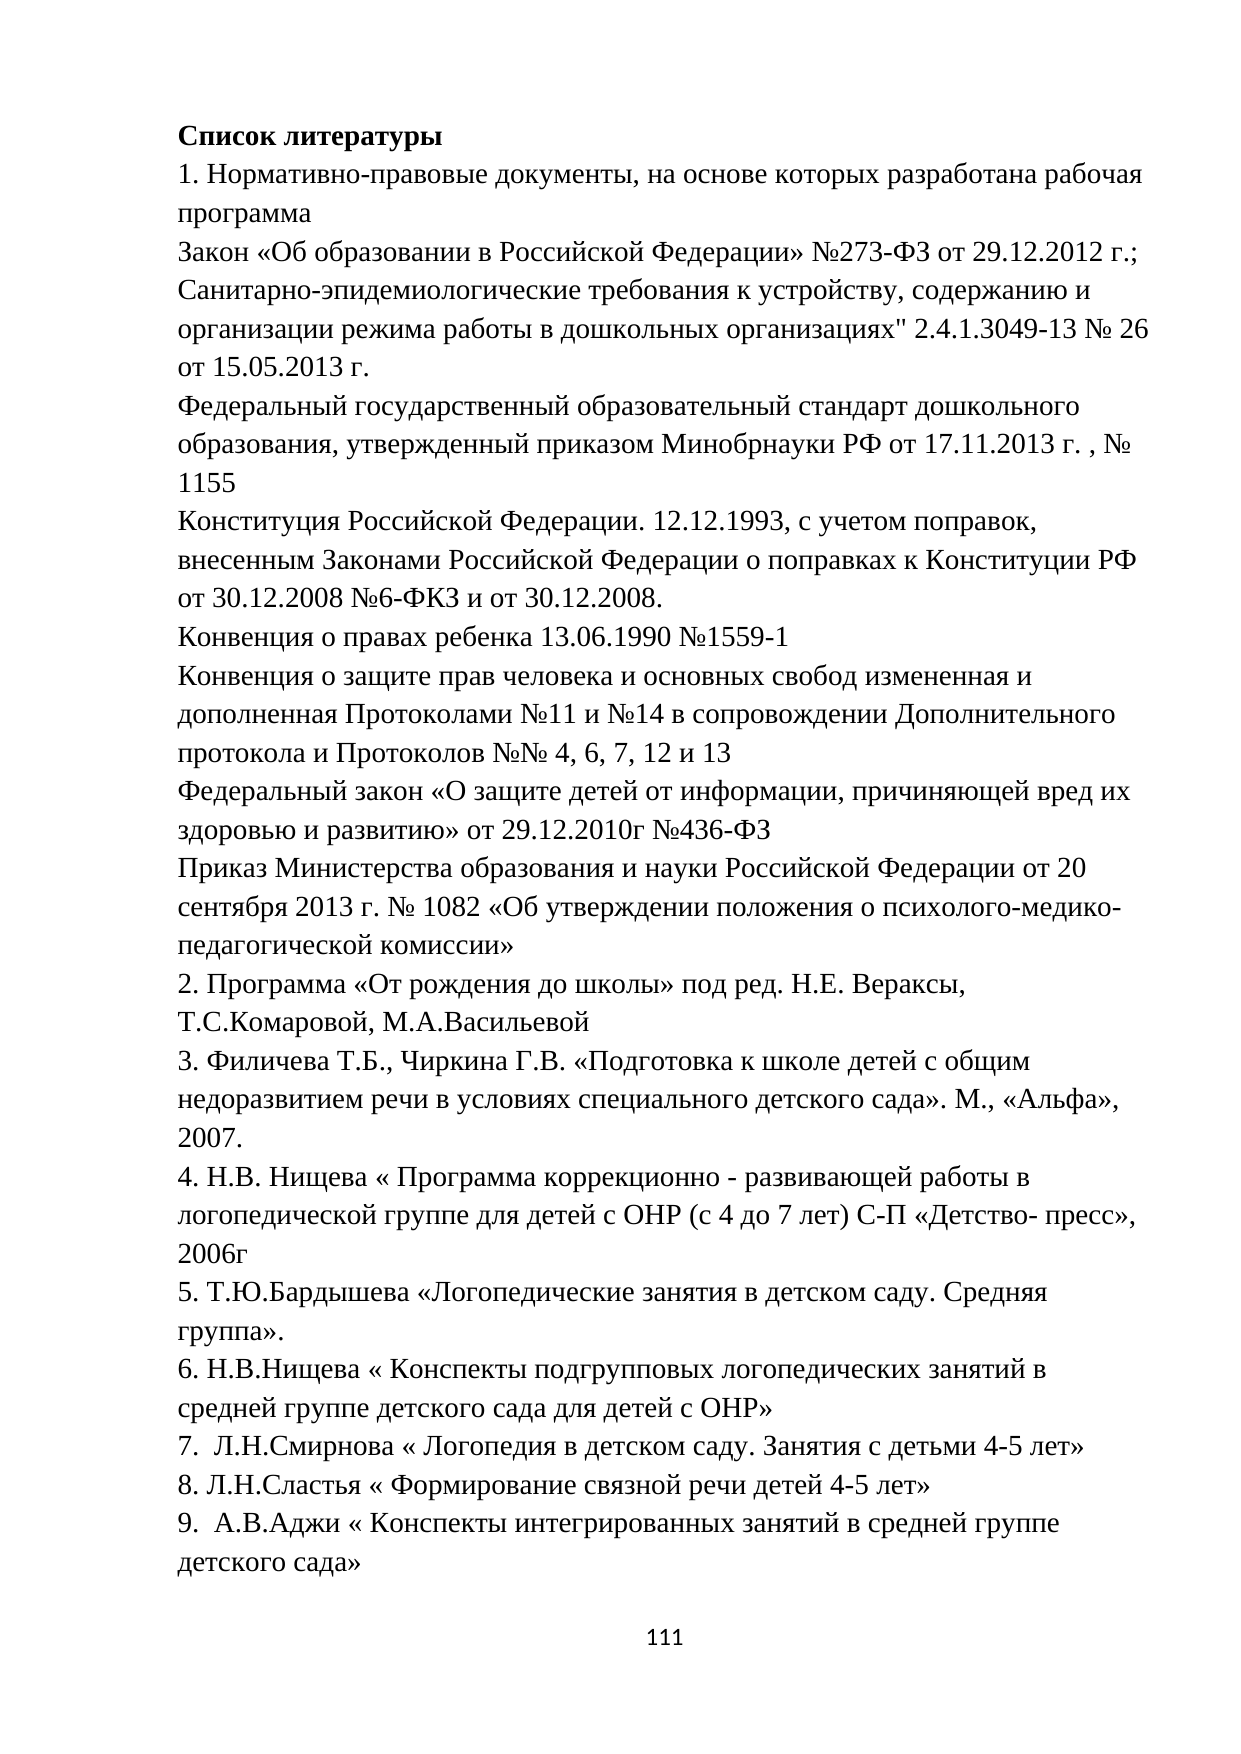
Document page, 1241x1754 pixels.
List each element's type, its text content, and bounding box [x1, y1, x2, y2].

text Конвенция о правах ребенка 13.06.1990 №1559-1 [177, 619, 1152, 653]
text Приказ Министерства образования и науки Российской Федерации от 20 сентября 2013 г. № 1082 «Об утверждении положения о психолого-медико-педагогической комиссии» [177, 850, 1152, 961]
text 5. Т.Ю.Бардышева «Логопедические занятия в детском саду. Средняя группа». [177, 1274, 1152, 1346]
text Федеральный государственный образовательный стандарт дошкольного образования, утвержденный приказом Минобрнауки РФ от 17.11.2013 г. , № 1155 [177, 388, 1152, 498]
text Конвенция о защите прав человека и основных свобод измененная и дополненная Протоколами №11 и №14 в сопровождении Дополнительного протокола и Протоколов №№ 4, 6, 7, 12 и 13 [177, 658, 1152, 768]
text 7. Л.Н.Смирнова « Логопедия в детском саду. Занятия с детьми 4-5 лет» [177, 1428, 1152, 1462]
text 1. Нормативно-правовые документы, на основе которых разработана рабочая программа [177, 157, 1152, 229]
text 3. Филичева Т.Б., Чиркина Г.В. «Подготовка к школе детей с общим недоразвитием речи в условиях специального детского сада». М., «Альфа», 2007. [177, 1043, 1152, 1154]
text 6. Н.В.Нищева « Конспекты подгрупповых логопедических занятий в средней группе детского сада для детей с ОНР» [177, 1351, 1152, 1423]
text 8. Л.Н.Сластья « Формирование связной речи детей 4-5 лет» [177, 1467, 1152, 1501]
text 2. Программа «От рождения до школы» под ред. Н.Е. Вераксы, Т.С.Комаровой, М.А.Васильевой [177, 966, 1152, 1038]
text 9. А.В.Аджи « Конспекты интегрированных занятий в средней группе детского сада» [177, 1506, 1152, 1578]
text Санитарно-эпидемиологические требования к устройству, содержанию и организации режима работы в дошкольных организациях" 2.4.1.3049-13 № 26 от 15.05.2013 г. [177, 272, 1152, 383]
text Список литературы [177, 118, 1152, 152]
text Федеральный закон «О защите детей от информации, причиняющей вред их здоровью и развитию» от 29.12.2010г №436-ФЗ [177, 773, 1152, 845]
text Конституция Российской Федерации. 12.12.1993, с учетом поправок, внесенным Законами Российской Федерации о поправках к Конституции РФ от 30.12.2008 №6-ФКЗ и от 30.12.2008. [177, 503, 1152, 614]
text 4. Н.В. Нищева « Программа коррекционно - развивающей работы в логопедической группе для детей с ОНР (с 4 до 7 лет) С-П «Детство- пресс», 2006г [177, 1159, 1152, 1269]
text Закон «Об образовании в Российской Федерации» №273-ФЗ от 29.12.2012 г.; [177, 234, 1152, 267]
